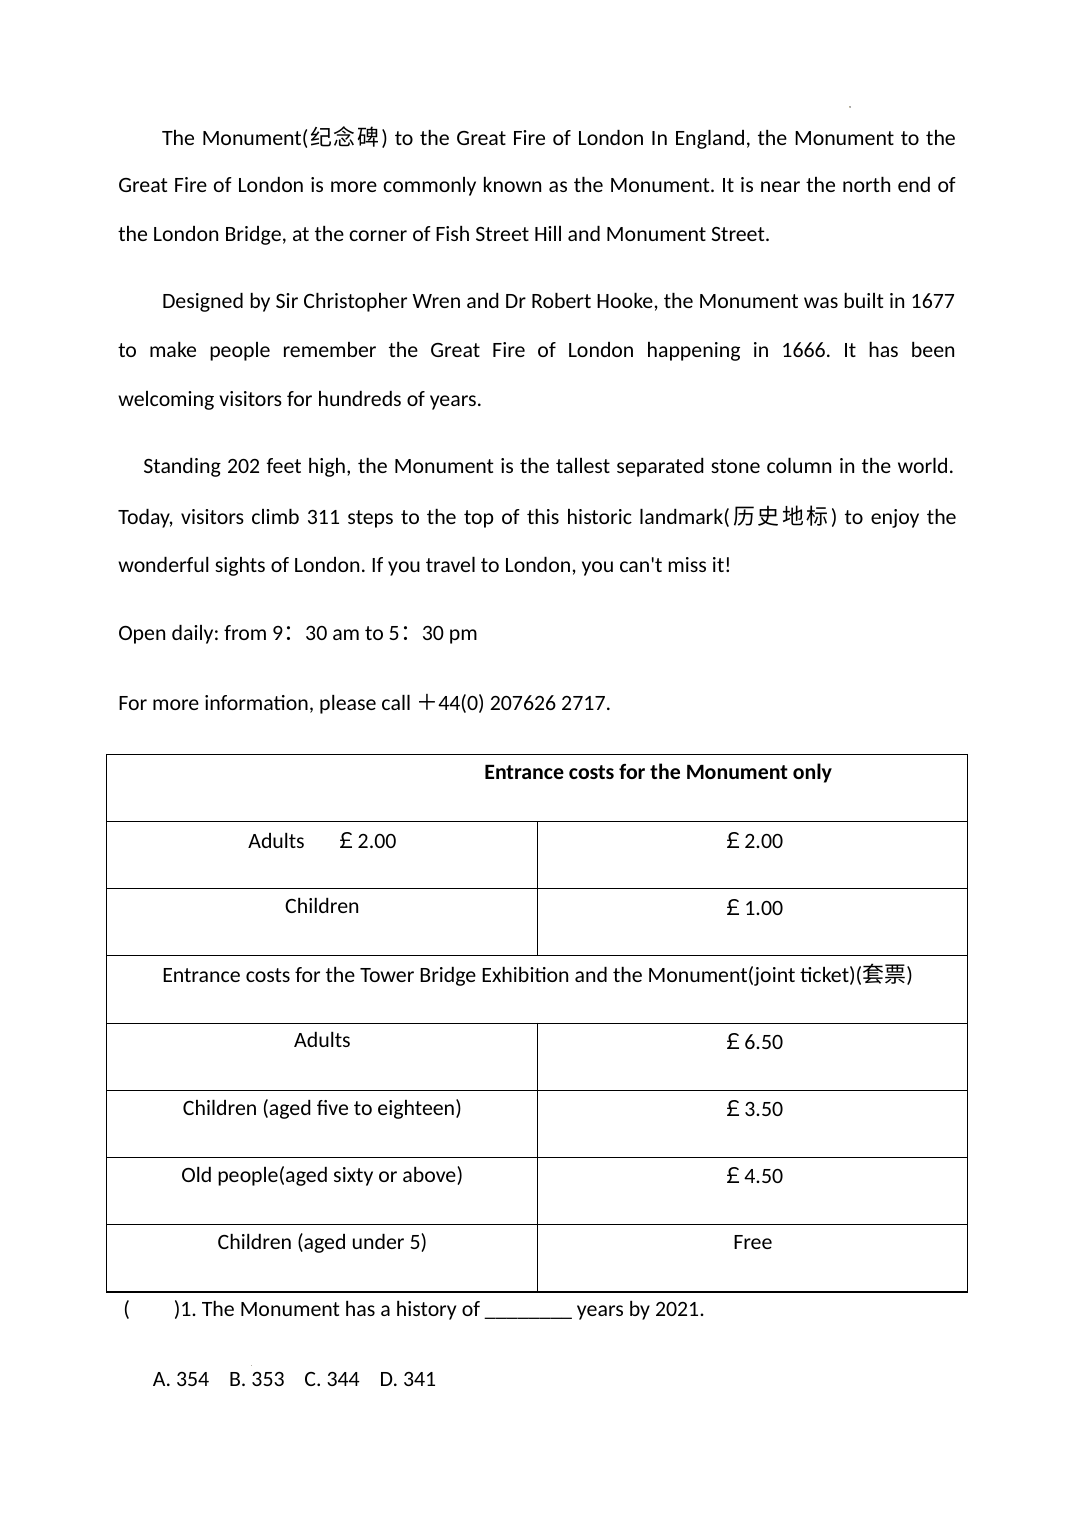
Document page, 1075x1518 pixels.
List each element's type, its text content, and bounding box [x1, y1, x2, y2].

list Open daily: from 9：30 am to 5：30 pm [118, 615, 957, 648]
list The Monument(纪念碑) to the Great Fire of London In England, the Monument to the Great Fire of London is more commonly known as the Monument. It is near the north end of the London Bridge, at the corner of Fish Street Hill and Monument Street. [118, 119, 957, 250]
table_cell ￡4.50 [538, 1158, 967, 1224]
table_cell Children (aged five to eighteen) [107, 1091, 537, 1157]
table_header Entrance costs for the Monument only [107, 755, 967, 821]
list Standing 202 feet high, the Monument is the tallest separated stone column in the world. Today, visitors climb 311 steps to the top of this historic landmark(历史地标) to enjoy the wonderful sights of London. If you travel to London, you can't miss it! [118, 449, 957, 581]
table_cell ￡1.00 [538, 889, 967, 955]
table_cell ￡2.00 [538, 822, 967, 888]
list Designed by Sir Christopher Wren and Dr Robert Hooke, the Monument was built in 1677 to make people remember the Great Fire of London happening in 1666. It has been welcoming visitors for hundreds of years. [118, 284, 957, 415]
table_cell Children (aged under 5) [107, 1225, 537, 1291]
table_cell Free [538, 1225, 967, 1291]
table_cell Children [107, 889, 537, 955]
list A. 354 B. 353 C. 344 D. 341 [118, 1362, 957, 1395]
table_cell Adults [107, 1024, 537, 1090]
table_cell Adults ￡2.00 [107, 822, 537, 888]
table_cell Old people(aged sixty or above) [107, 1158, 537, 1224]
list ( )1. The Monument has a history of ________ years by 2021. [118, 1293, 957, 1325]
table_cell ￡6.50 [538, 1024, 967, 1090]
table_cell ￡3.50 [538, 1091, 967, 1157]
list For more information, please call ＋44(0) 207626 2717. [118, 684, 957, 717]
table_cell Entrance costs for the Tower Bridge Exhibition and the Monument(joint ticket)(套票) [107, 956, 967, 1023]
